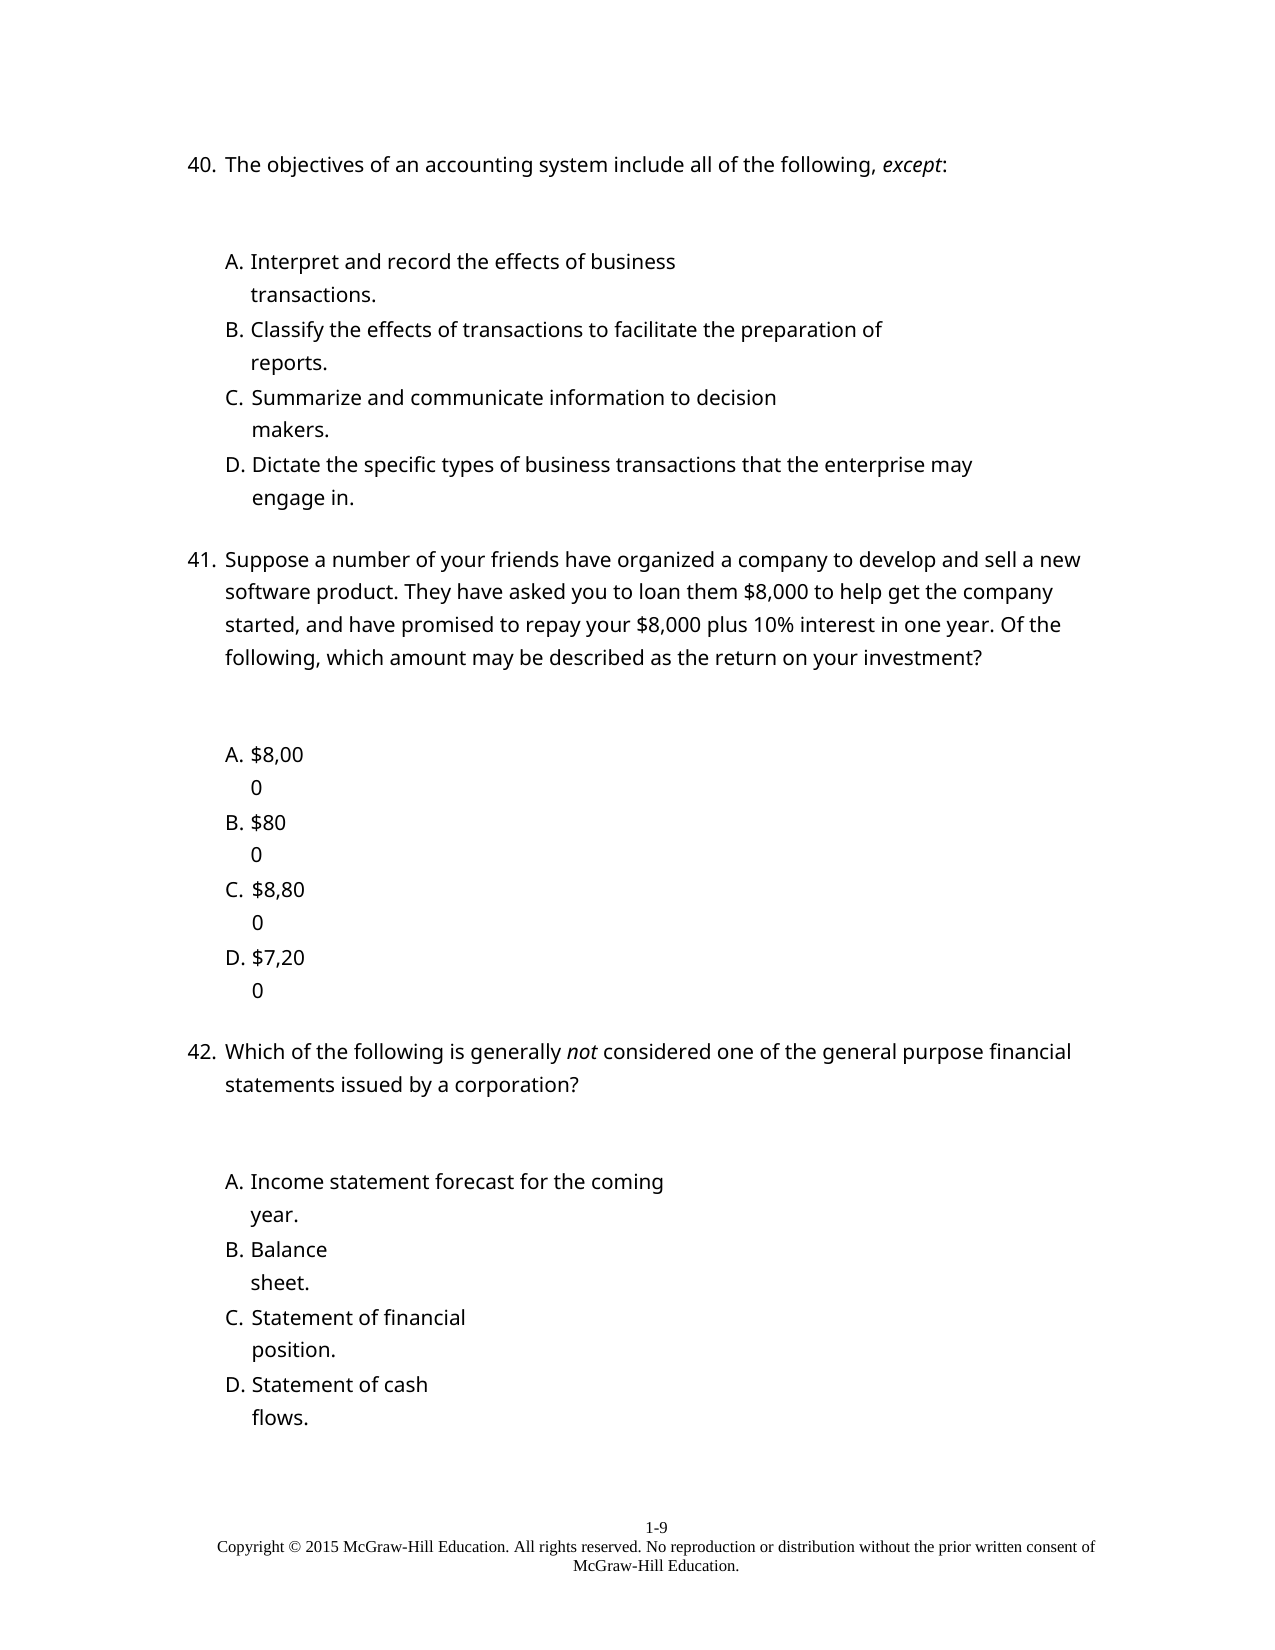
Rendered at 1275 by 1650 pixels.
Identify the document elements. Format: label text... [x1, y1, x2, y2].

table_header 42. [188, 1038, 225, 1436]
table_header Which of the following is generally not considered one of the general purpose financial statements issued by a corporation? [225, 1038, 1125, 1436]
table_header 40. [188, 150, 225, 516]
table_header The objectives of an accounting system include all of the following, except: [225, 150, 1125, 516]
table_header Suppose a number of your friends have organized a company to develop and sell a new software product. They have asked you to loan them $8,000 to help get the company started, and have promised to repay your $8,000 plus 10% interest in one year. Of the following, which amount may be described as the return on your investment? [225, 545, 1125, 1008]
table_header 41. [188, 545, 225, 1008]
